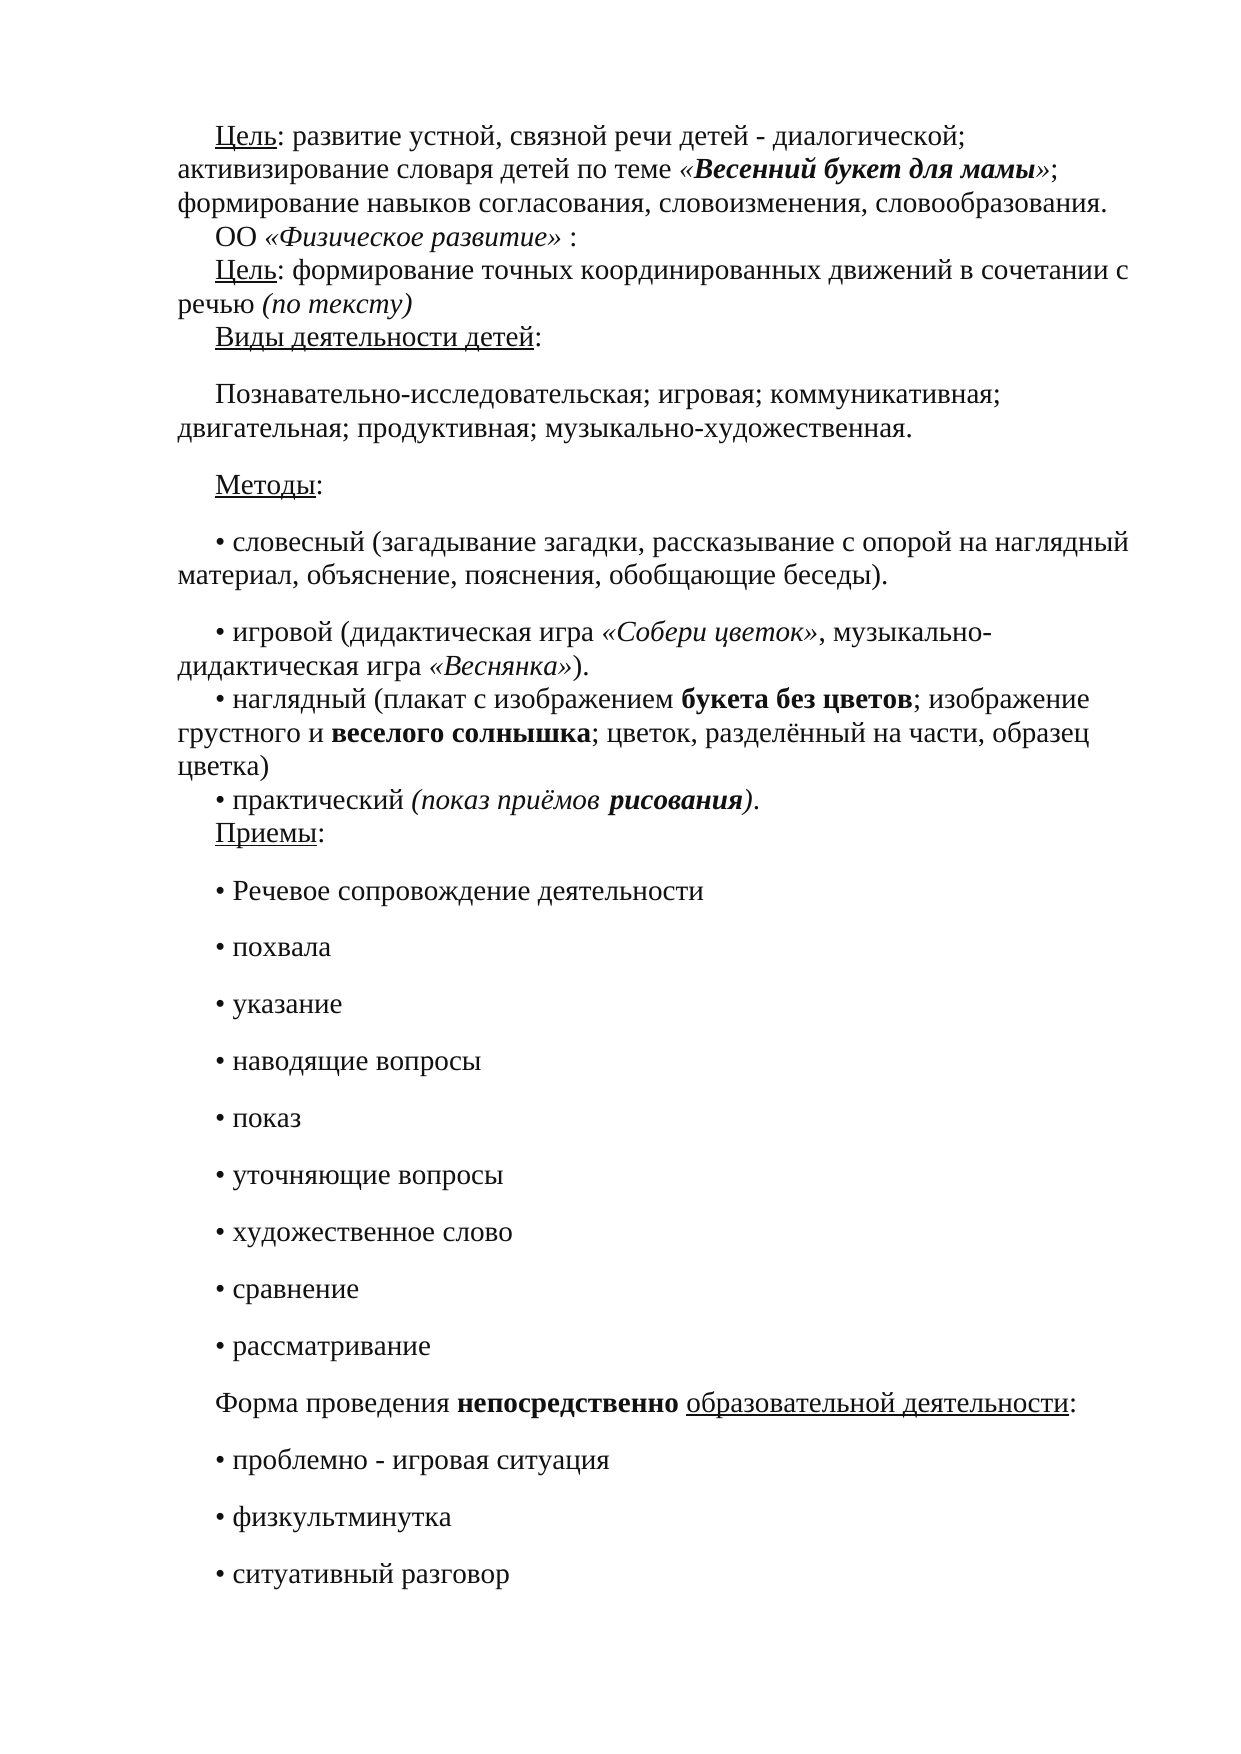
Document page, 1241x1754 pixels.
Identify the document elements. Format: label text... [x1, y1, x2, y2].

text • ситуативный разговор [177, 1556, 1152, 1590]
text Методы: [177, 467, 1152, 500]
text • художественное слово [177, 1214, 1152, 1248]
text • наглядный (плакат с изображением букета без цветов; изображение грустного и веселого солнышка; цветок, разделённый на части, образец цветка) [177, 681, 1152, 782]
text • указание [177, 987, 1152, 1020]
text • практический (показ приёмов рисования). [177, 782, 1152, 816]
text ОО «Физическое развитие» : [177, 219, 1152, 252]
text Приемы: [177, 816, 1152, 849]
text Виды деятельности детей: [177, 319, 1152, 353]
text • похвала [177, 929, 1152, 963]
text • Речевое сопровождение деятельности [177, 873, 1152, 906]
text • наводящие вопросы [177, 1043, 1152, 1077]
text • игровой (дидактическая игра «Собери цветок», музыкально-дидактическая игра «Веснянка»). [177, 614, 1152, 681]
text Цель: формирование точных координированных движений в сочетании с речью (по тексту) [177, 252, 1152, 319]
text • рассматривание [177, 1328, 1152, 1362]
text • уточняющие вопросы [177, 1157, 1152, 1191]
text • проблемно - игровая ситуация [177, 1442, 1152, 1476]
text • показ [177, 1101, 1152, 1134]
text • сравнение [177, 1271, 1152, 1305]
text Цель: развитие устной, связной речи детей - диалогической; активизирование словаря детей по теме «Весенний букет для мамы»; формирование навыков согласования, словоизменения, словообразования. [177, 118, 1152, 219]
text • словесный (загадывание загадки, рассказывание с опорой на наглядный материал, объяснение, пояснения, обобщающие беседы). [177, 524, 1152, 591]
text Познавательно-исследовательская; игровая; коммуникативная; двигательная; продуктивная; музыкально-художественная. [177, 376, 1152, 443]
text • физкультминутка [177, 1499, 1152, 1533]
text Форма проведения непосредственно образовательной деятельности: [177, 1385, 1152, 1419]
